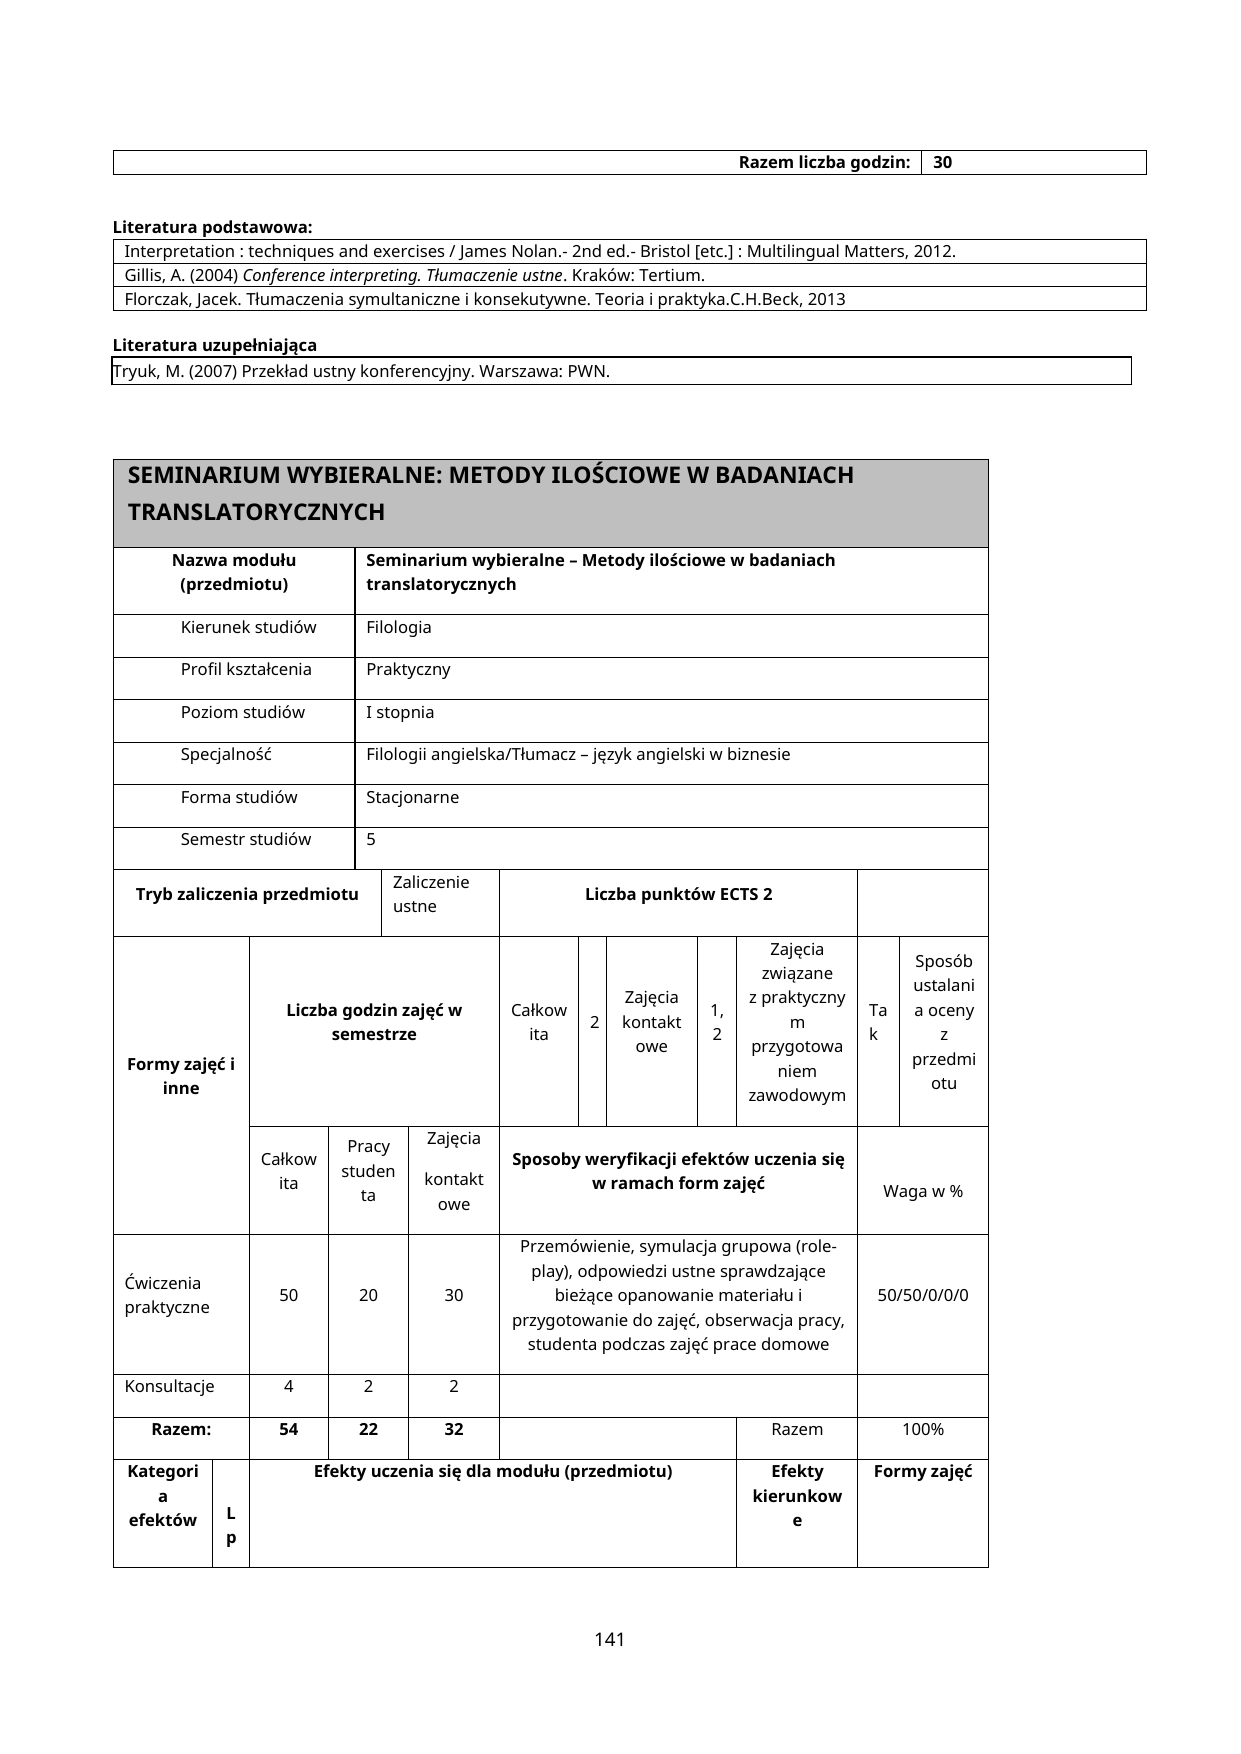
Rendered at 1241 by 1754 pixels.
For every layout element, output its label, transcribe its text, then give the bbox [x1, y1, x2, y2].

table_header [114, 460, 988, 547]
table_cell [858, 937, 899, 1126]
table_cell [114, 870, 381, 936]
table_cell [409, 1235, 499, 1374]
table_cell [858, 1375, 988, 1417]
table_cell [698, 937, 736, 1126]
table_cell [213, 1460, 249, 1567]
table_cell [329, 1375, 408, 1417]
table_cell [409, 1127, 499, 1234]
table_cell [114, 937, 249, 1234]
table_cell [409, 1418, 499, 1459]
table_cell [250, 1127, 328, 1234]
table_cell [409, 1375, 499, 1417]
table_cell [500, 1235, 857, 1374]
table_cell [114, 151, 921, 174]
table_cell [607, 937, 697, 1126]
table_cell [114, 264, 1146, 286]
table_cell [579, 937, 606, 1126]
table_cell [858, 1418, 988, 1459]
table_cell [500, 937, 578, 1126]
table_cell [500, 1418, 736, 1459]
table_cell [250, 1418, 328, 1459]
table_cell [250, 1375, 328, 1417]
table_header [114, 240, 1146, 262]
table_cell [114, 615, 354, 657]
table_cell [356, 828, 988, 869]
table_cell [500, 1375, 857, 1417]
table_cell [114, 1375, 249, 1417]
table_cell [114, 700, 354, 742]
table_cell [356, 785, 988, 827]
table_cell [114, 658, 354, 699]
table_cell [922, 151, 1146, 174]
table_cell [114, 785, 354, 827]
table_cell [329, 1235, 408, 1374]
text Literatura uzupełniająca [112, 334, 1107, 356]
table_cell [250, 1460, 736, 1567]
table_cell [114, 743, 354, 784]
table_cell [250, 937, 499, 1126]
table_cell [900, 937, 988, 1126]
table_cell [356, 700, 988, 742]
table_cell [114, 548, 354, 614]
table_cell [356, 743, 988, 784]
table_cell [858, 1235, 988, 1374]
text Literatura podstawowa: [112, 216, 1107, 239]
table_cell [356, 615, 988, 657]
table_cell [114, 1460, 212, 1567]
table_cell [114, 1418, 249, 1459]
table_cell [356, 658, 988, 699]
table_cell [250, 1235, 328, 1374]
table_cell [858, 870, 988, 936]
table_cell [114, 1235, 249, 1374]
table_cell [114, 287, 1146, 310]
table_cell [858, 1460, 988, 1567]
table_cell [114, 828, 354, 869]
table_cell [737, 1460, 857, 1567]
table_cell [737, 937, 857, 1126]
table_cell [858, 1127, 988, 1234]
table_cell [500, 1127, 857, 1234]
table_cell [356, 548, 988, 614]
text Tryuk, M. (2007) Przekład ustny konferencyjny. Warszawa: PWN. [113, 358, 1131, 384]
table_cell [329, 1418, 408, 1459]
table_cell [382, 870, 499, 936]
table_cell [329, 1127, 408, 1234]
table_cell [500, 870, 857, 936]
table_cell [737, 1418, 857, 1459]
